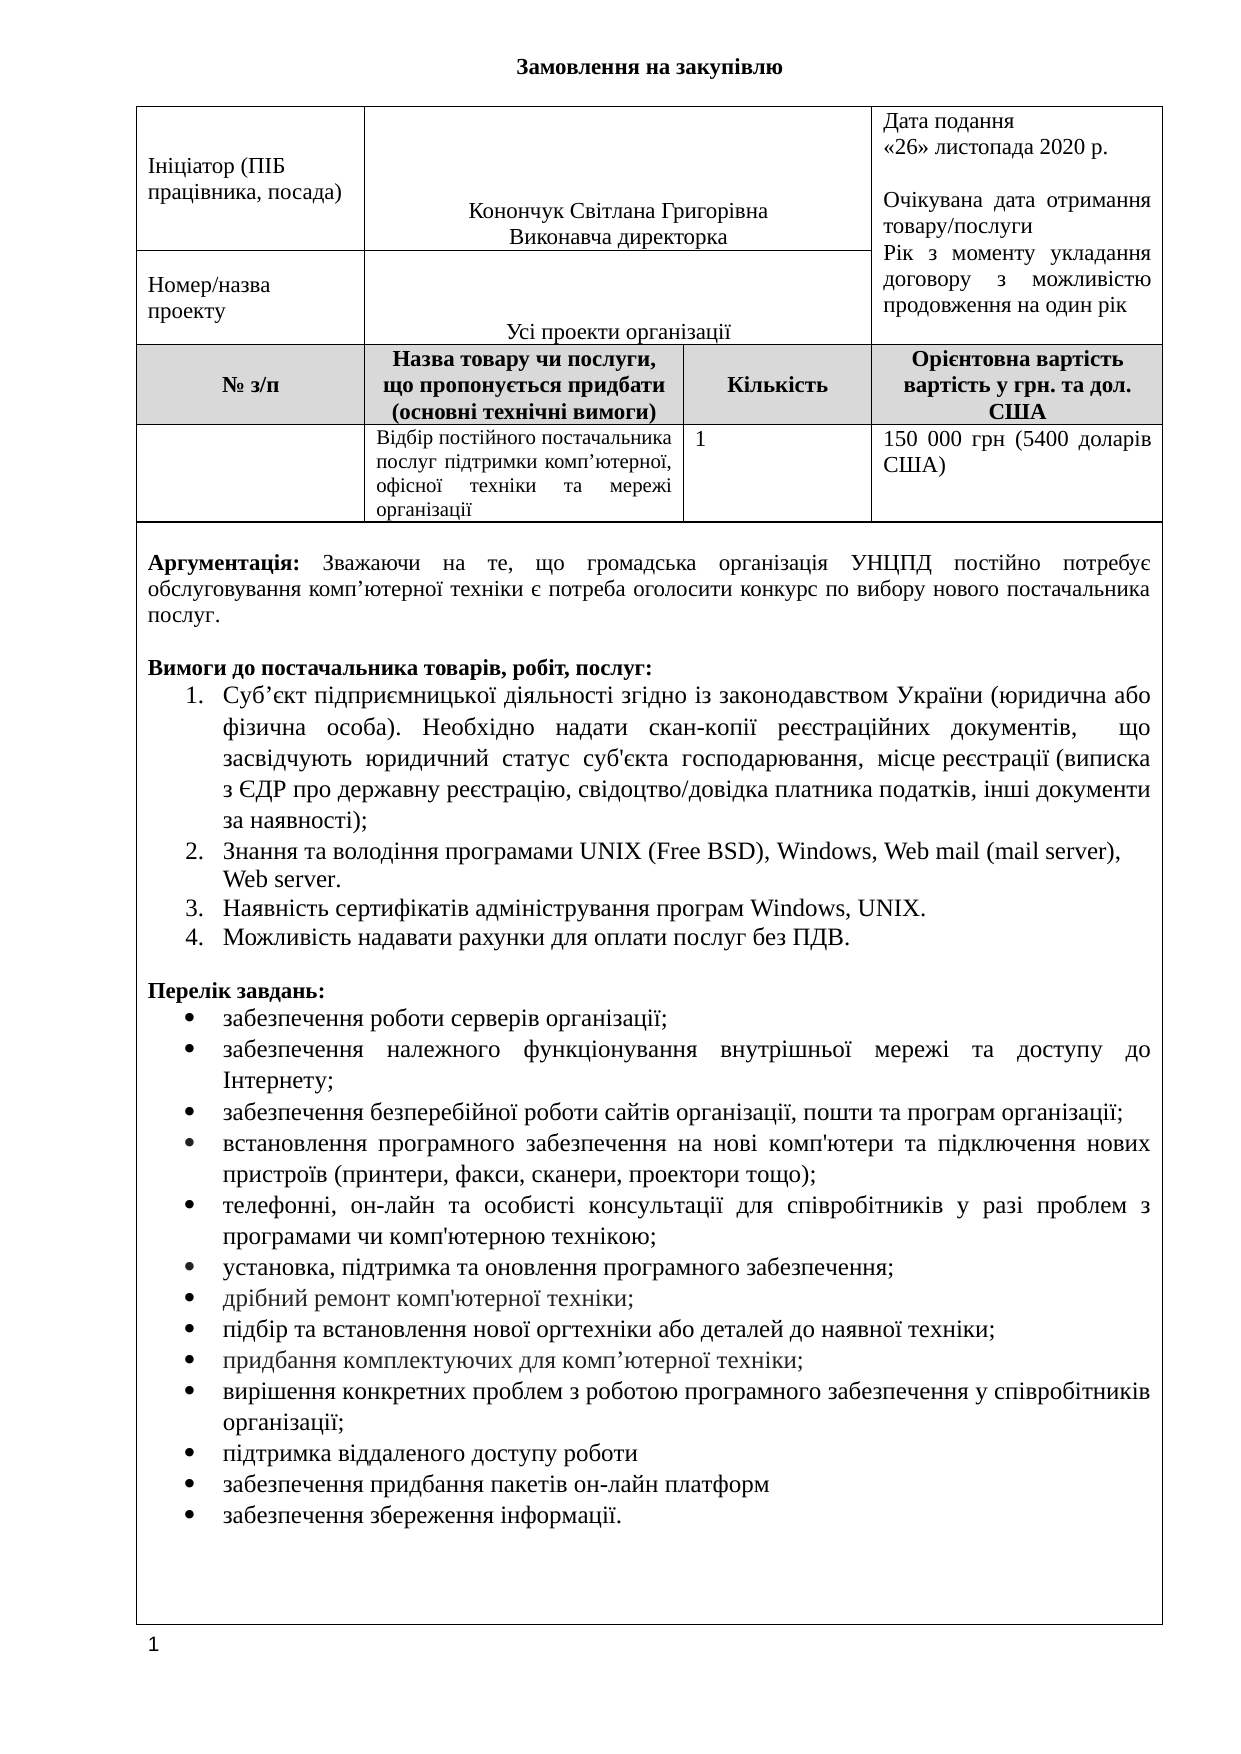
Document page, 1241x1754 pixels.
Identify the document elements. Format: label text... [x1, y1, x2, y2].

table_cell № з/п [137, 345, 364, 424]
table_cell Номер/назва проекту [137, 251, 364, 344]
table_header Ініціатор (ПІБ працівника, посада) [137, 107, 364, 250]
table_cell Назва товару чи послуги, що пропонується придбати (основні технічні вимоги) [365, 345, 683, 424]
table_cell 1 [684, 425, 871, 521]
text Замовлення на закупівлю [148, 53, 1152, 79]
table_header Конончук Світлана Григорівна Виконавча директорка [365, 107, 871, 250]
table_cell Усі проекти організації [365, 251, 871, 344]
table_cell Відбір постійного постачальника послуг підтримки комп’ютерної, офісної техніки та мережі організації [365, 425, 683, 521]
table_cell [137, 523, 1162, 1624]
table_header Дата подання «26» листопада 2020 р. Очікувана дата отримання товару/послуги Рік з моменту укладання договору з можливістю продовження на один рік [872, 107, 1162, 344]
table_cell [137, 425, 364, 521]
table_cell 150 000 грн (5400 доларів США) [872, 425, 1162, 521]
table_cell Орієнтовна вартість вартість у грн. та дол. США [872, 345, 1162, 424]
table_cell Кількість [684, 345, 871, 424]
